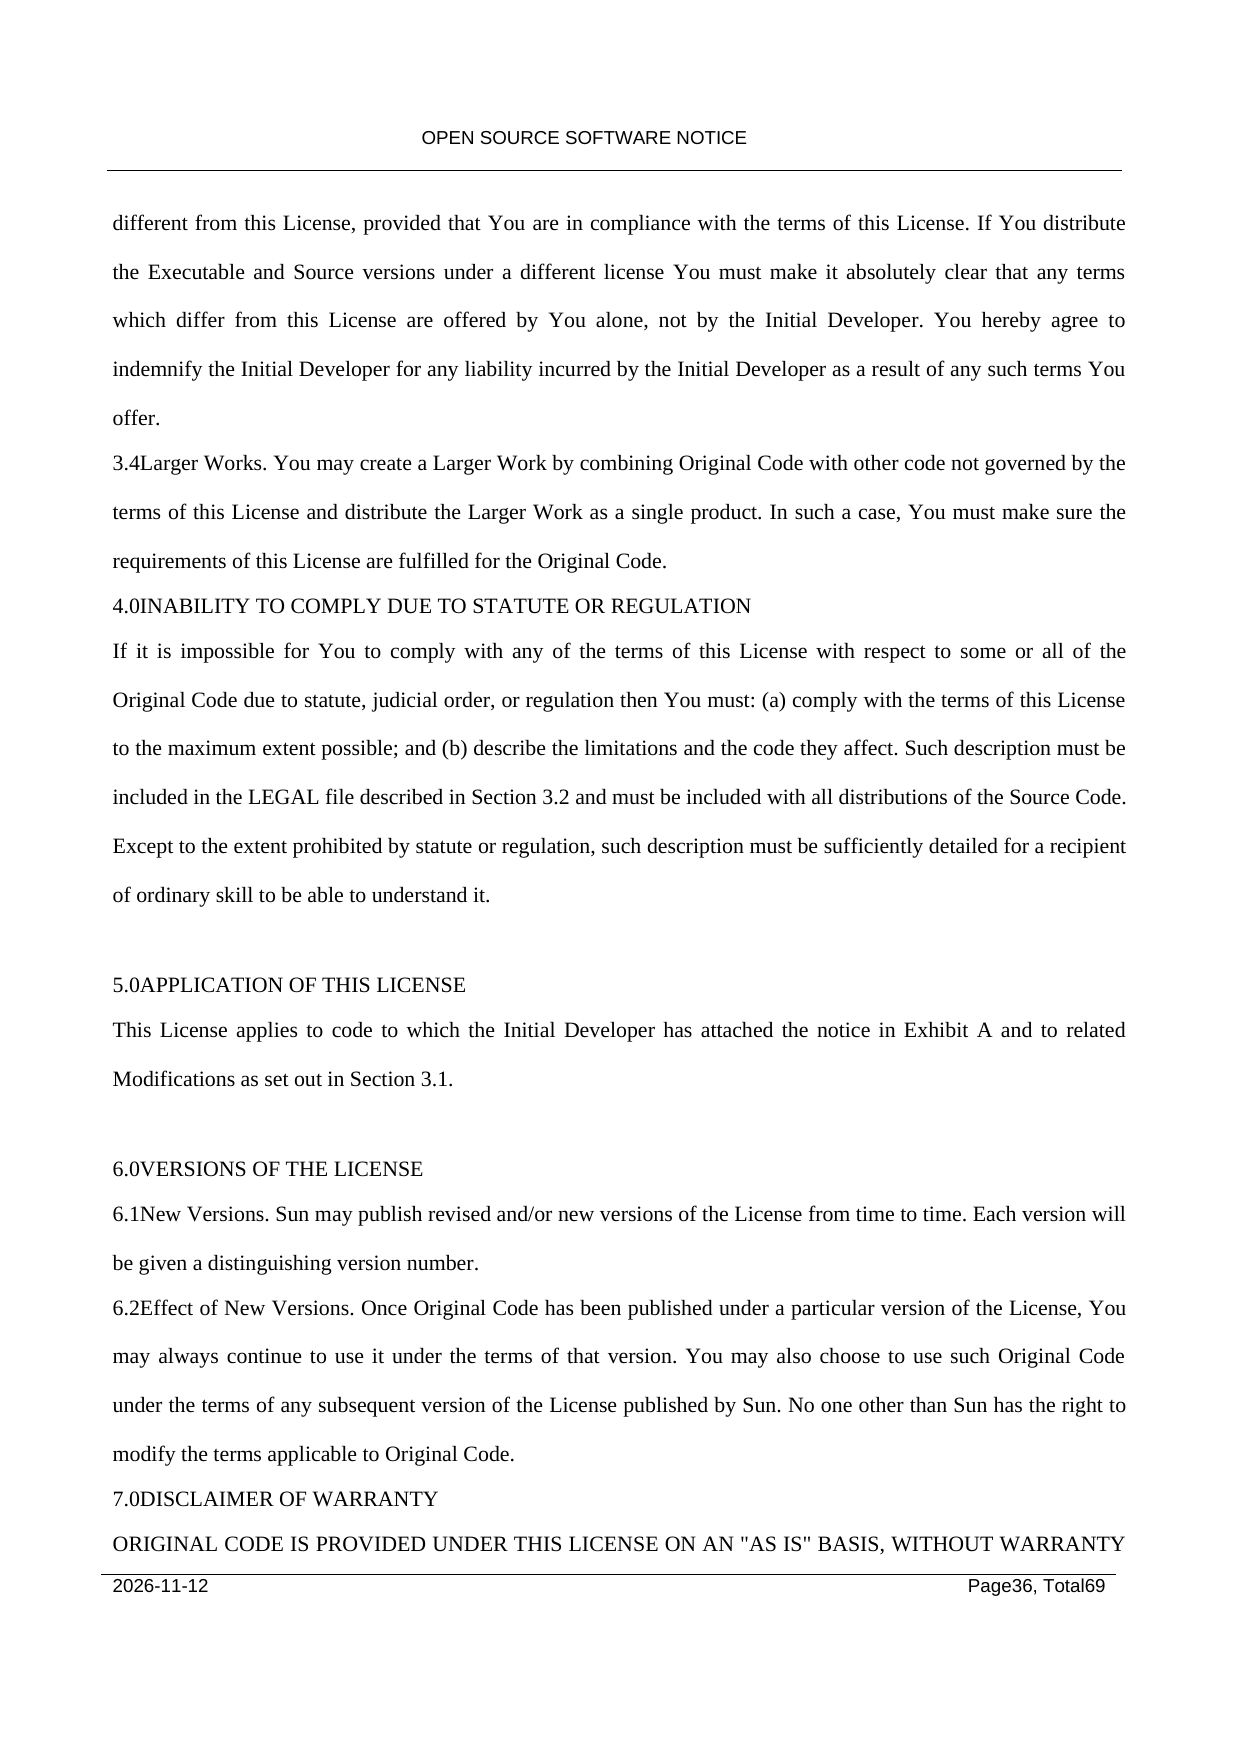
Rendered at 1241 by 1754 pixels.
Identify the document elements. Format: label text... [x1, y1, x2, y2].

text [112, 206, 1128, 434]
text 3.4Larger Works. You may create a Larger Work by combining Original Code with other code not governed by the terms of this License and distribute the Larger Work as a single product. In such a case, You must make sure the requirements of this License are fulfilled for the Original Code. [112, 446, 1128, 576]
text 7.0DISCLAIMER OF WARRANTY [112, 1482, 1128, 1515]
text If it is impossible for You to comply with any of the terms of this License with respect to some or all of the Original Code due to statute, judicial order, or regulation then You must: (a) comply with the terms of this License to the maximum extent possible; and (b) describe the limitations and the code they affect. Such description must be included in the LEGAL file described in Section 3.2 and must be included with all distributions of the Source Code. Except to the extent prohibited by statute or regulation, such description must be sufficiently detailed for a recipient of ordinary skill to be able to understand it. [112, 634, 1128, 910]
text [112, 1528, 1128, 1560]
text 5.0APPLICATION OF THIS LICENSE [112, 968, 1128, 1001]
text 4.0INABILITY TO COMPLY DUE TO STATUTE OR REGULATION [112, 589, 1128, 622]
text 6.1New Versions. Sun may publish revised and/or new versions of the License from time to time. Each version will be given a distinguishing version number. [112, 1197, 1128, 1278]
text 6.0VERSIONS OF THE LICENSE [112, 1152, 1128, 1185]
text This License applies to code to which the Initial Developer has attached the notice in Exhibit A and to related Modifications as set out in Section 3.1. [112, 1013, 1128, 1094]
text 6.2Effect of New Versions. Once Original Code has been published under a particular version of the License, You may always continue to use it under the terms of that version. You may also choose to use such Original Code under the terms of any subsequent version of the License published by Sun. No one other than Sun has the right to modify the terms applicable to Original Code. [112, 1291, 1128, 1470]
